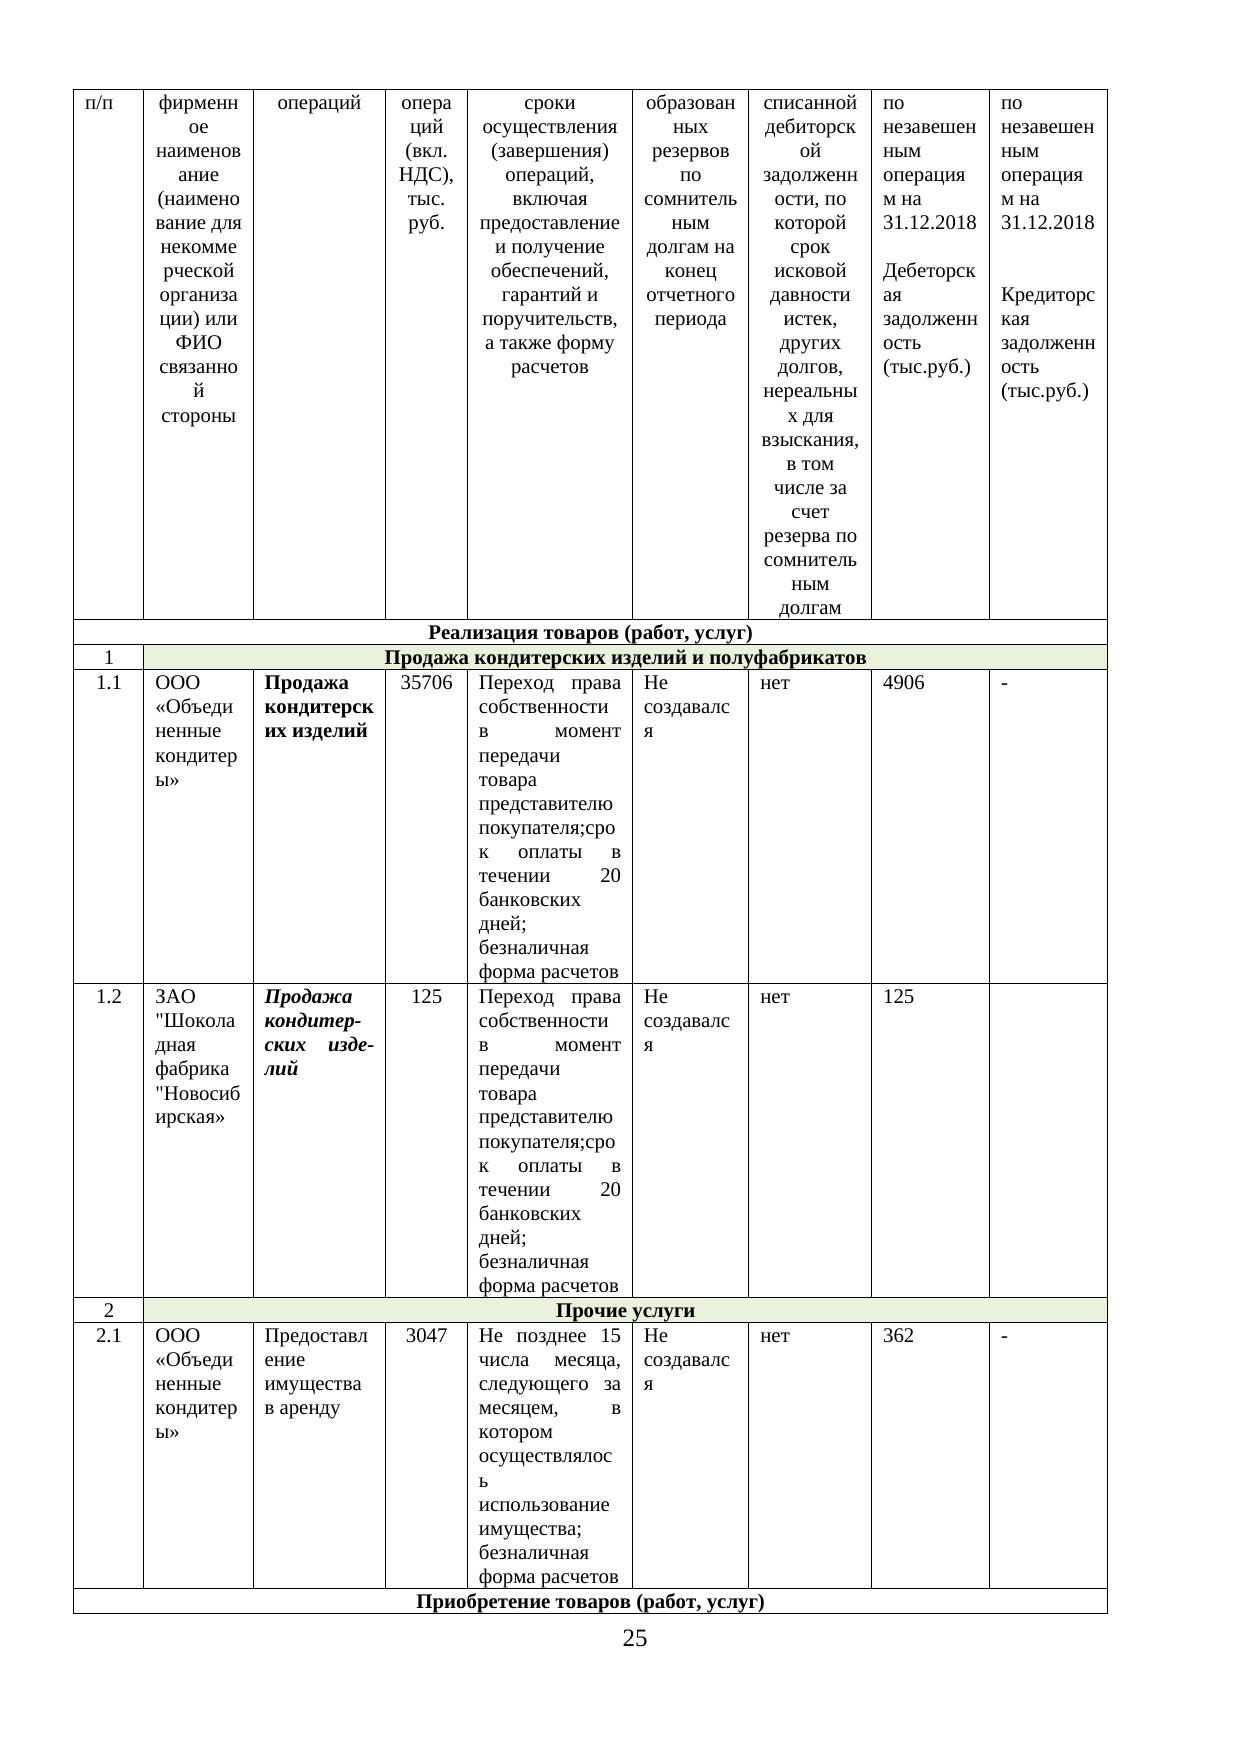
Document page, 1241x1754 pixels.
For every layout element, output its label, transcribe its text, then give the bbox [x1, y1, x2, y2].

table_cell ООО «Объединенные кондитеры» [144, 1323, 253, 1588]
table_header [386, 90, 467, 619]
table_cell ООО «Объединенные кондитеры» [144, 670, 253, 983]
table_cell Не создавался [633, 984, 748, 1297]
table_header Вид операций [254, 90, 385, 619]
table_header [468, 90, 632, 619]
table_cell Продажа кондитер-ских изде-лий [254, 984, 385, 1297]
table_header № п/п [74, 90, 143, 619]
table_cell Приобретение товаров (работ, услуг) [74, 1589, 1107, 1613]
table_cell Не создавался [633, 670, 748, 983]
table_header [633, 90, 748, 619]
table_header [872, 90, 989, 619]
table_cell ЗАО "Шоколадная фабрика "Новосибирская» [144, 984, 253, 1297]
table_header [990, 90, 1107, 619]
table_cell 4906 [872, 670, 989, 983]
table_cell 2 [74, 1298, 143, 1322]
table_cell нет [749, 1323, 871, 1588]
table_cell Продажа кондитерских изделий и полуфабрикатов [144, 645, 1107, 669]
table_cell - [990, 670, 1107, 983]
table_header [749, 90, 871, 619]
table_cell 35706 [386, 670, 467, 983]
table_cell Не позднее 15 числа месяца, следующего за месяцем, в котором осуществлялось использование имущества; безналичная форма расчетов [468, 1323, 632, 1588]
table_cell 1.1 [74, 670, 143, 983]
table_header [144, 90, 253, 619]
table_cell нет [749, 670, 871, 983]
table_cell Предоставление имущества в аренду [254, 1323, 385, 1588]
table_cell Реализация товаров (работ, услуг) [74, 620, 1107, 644]
table_cell 1 [74, 645, 143, 669]
table_cell Продажа кондитерских изделий [254, 670, 385, 983]
table_cell Не создавался [633, 1323, 748, 1588]
table_cell 125 [386, 984, 467, 1297]
table_cell Прочие услуги [144, 1298, 1107, 1322]
table_cell нет [749, 984, 871, 1297]
table_cell [990, 984, 1107, 1297]
table_cell 362 [872, 1323, 989, 1588]
table_cell 3047 [386, 1323, 467, 1588]
table_cell 2.1 [74, 1323, 143, 1588]
table_cell 125 [872, 984, 989, 1297]
table_cell Переход права собственности в момент передачи товара представителю покупателя;срок оплаты в течении 20 банковских дней; безналичная форма расчетов [468, 670, 632, 983]
table_cell 1.2 [74, 984, 143, 1297]
table_cell - [990, 1323, 1107, 1588]
table_cell Переход права собственности в момент передачи товара представителю покупателя;срок оплаты в течении 20 банковских дней; безналичная форма расчетов [468, 984, 632, 1297]
